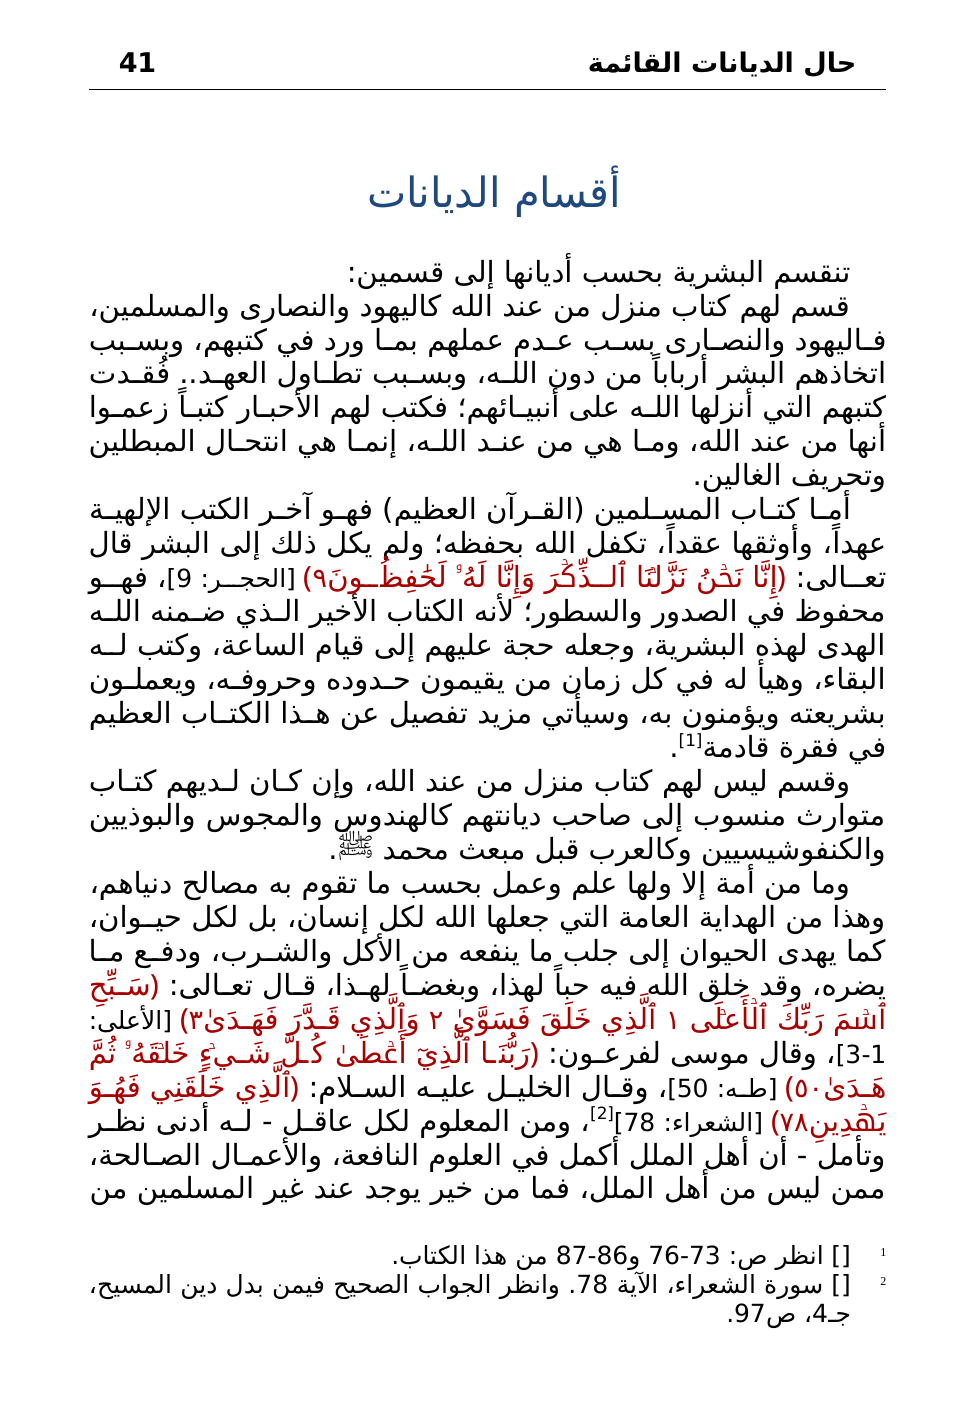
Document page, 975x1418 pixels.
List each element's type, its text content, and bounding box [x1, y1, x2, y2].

text قسم لهم كتاب منزل من عند الله كاليهود والنصارى والمسلمين، فاليهود والنصارى بسب عدم عملهم بما ورد في كتبهم، وبسبب اتخاذهم البشر أرباباً من دون الله، وبسبب تطاول العهد.. فُقدت كتبهم التي أنزلها الله على أنبيائهم؛ فكتب لهم الأحبار كتباً زعموا أنها من عند الله، وما هي من عند الله، إنما هي انتحال المبطلين وتحريف الغالين. [89, 289, 886, 493]
text أما كتاب المسلمين (القرآن العظيم) فهو آخر الكتب الإلهية عهداً، وأوثقها عقداً، تكفل الله بحفظه؛ ولم يكل ذلك إلى البشر قال تعالى: ﴿إِنَّا نَحۡنُ نَزَّلۡنَا ٱلذِّكۡرَ وَإِنَّا لَهُۥ لَحَٰفِظُونَ٩﴾ [الحجر: 9]، فهو محفوظ في الصدور والسطور؛ لأنه الكتاب الأخير الذي ضمنه الله الهدى لهذه البشرية، وجعله حجة عليهم إلى قيام الساعة، وكتب له البقاء، وهيأ له في كل زمان من يقيمون حدوده وحروفه، ويعملون بشريعته ويؤمنون به، وسيأتي مزيد تفصيل عن هذا الكتاب العظيم في فقرة قادمة[]. [89, 493, 886, 764]
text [89, 866, 886, 1206]
subtitle أقسام الديانات [89, 169, 886, 217]
text وقسم ليس لهم كتاب منزل من عند الله، وإن كان لديهم كتاب متوارث منسوب إلى صاحب ديانتهم كالهندوس والمجوس والبوذيين والكنفوشيسيين وكالعرب قبل مبعث محمد ﷺ. [89, 764, 886, 866]
text تنقسم البشرية بحسب أديانها إلى قسمين: [89, 255, 886, 289]
